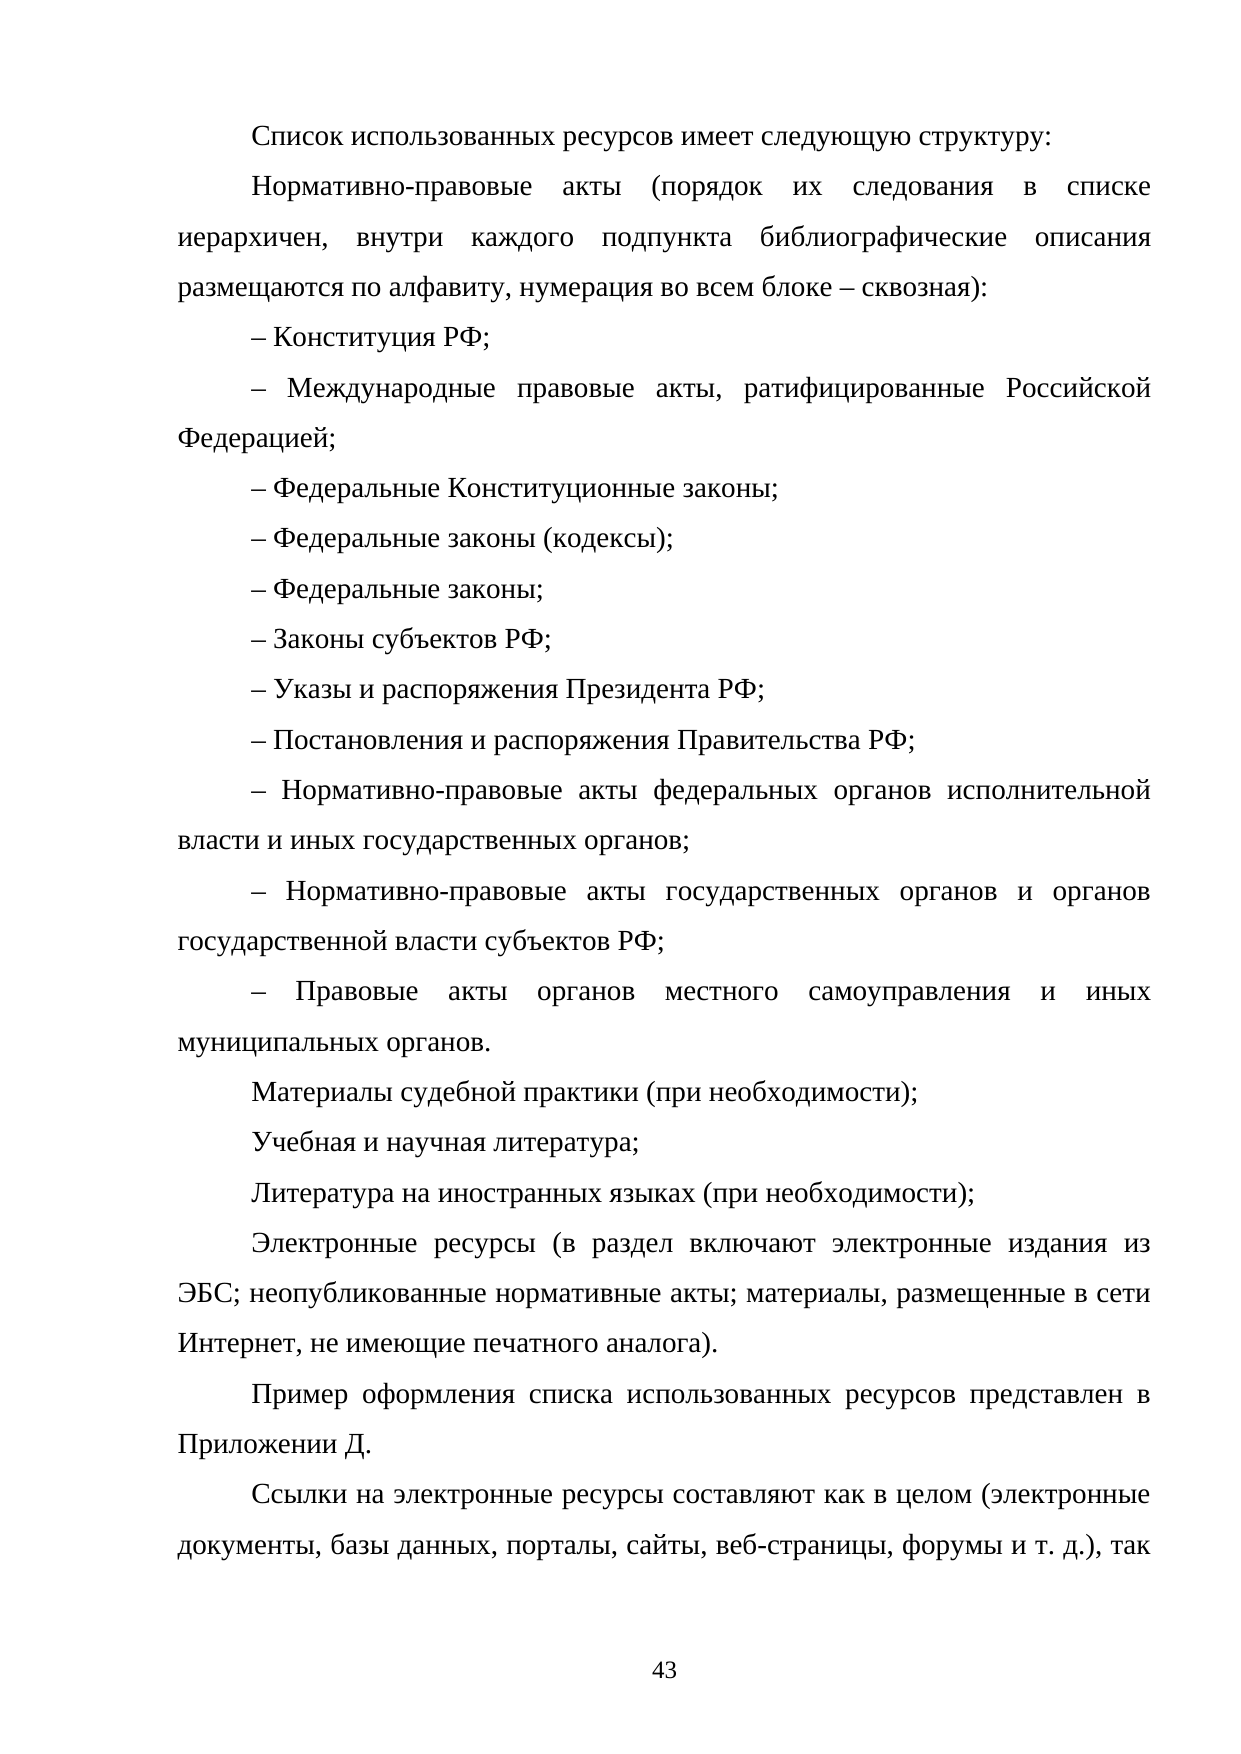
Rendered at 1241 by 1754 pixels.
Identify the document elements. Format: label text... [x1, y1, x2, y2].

text – Правовые акты органов местного самоуправления и иных муниципальных органов. [177, 973, 1152, 1057]
text – Постановления и распоряжения Правительства РФ; [177, 722, 1152, 755]
text – Указы и распоряжения Президента РФ; [177, 672, 1152, 705]
text – Международные правовые акты, ратифицированные Российской Федерацией; [177, 370, 1152, 453]
text – Конституция РФ; [177, 319, 1152, 353]
text – Федеральные законы; [177, 571, 1152, 604]
text Электронные ресурсы (в раздел включают электронные издания из ЭБС; неопубликованные нормативные акты; материалы, размещенные в сети Интернет, не имеющие печатного аналога). [177, 1225, 1152, 1359]
text Материалы судебной практики (при необходимости); [177, 1074, 1152, 1108]
text Пример оформления списка использованных ресурсов представлен в Приложении Д. [177, 1376, 1152, 1460]
text – Федеральные законы (кодексы); [177, 521, 1152, 554]
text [177, 1477, 1152, 1560]
text – Законы субъектов РФ; [177, 621, 1152, 655]
text – Нормативно-правовые акты государственных органов и органов государственной власти субъектов РФ; [177, 873, 1152, 957]
text – Нормативно-правовые акты федеральных органов исполнительной власти и иных государственных органов; [177, 772, 1152, 856]
text Нормативно-правовые акты (порядок их следования в списке иерархичен, внутри каждого подпункта библиографические описания размещаются по алфавиту, нумерация во всем блоке – сквозная): [177, 168, 1152, 303]
text – Федеральные Конституционные законы; [177, 470, 1152, 504]
text Литература на иностранных языках (при необходимости); [177, 1175, 1152, 1208]
text Учебная и научная литература; [177, 1124, 1152, 1158]
text Список использованных ресурсов имеет следующую структуру: [177, 118, 1152, 152]
